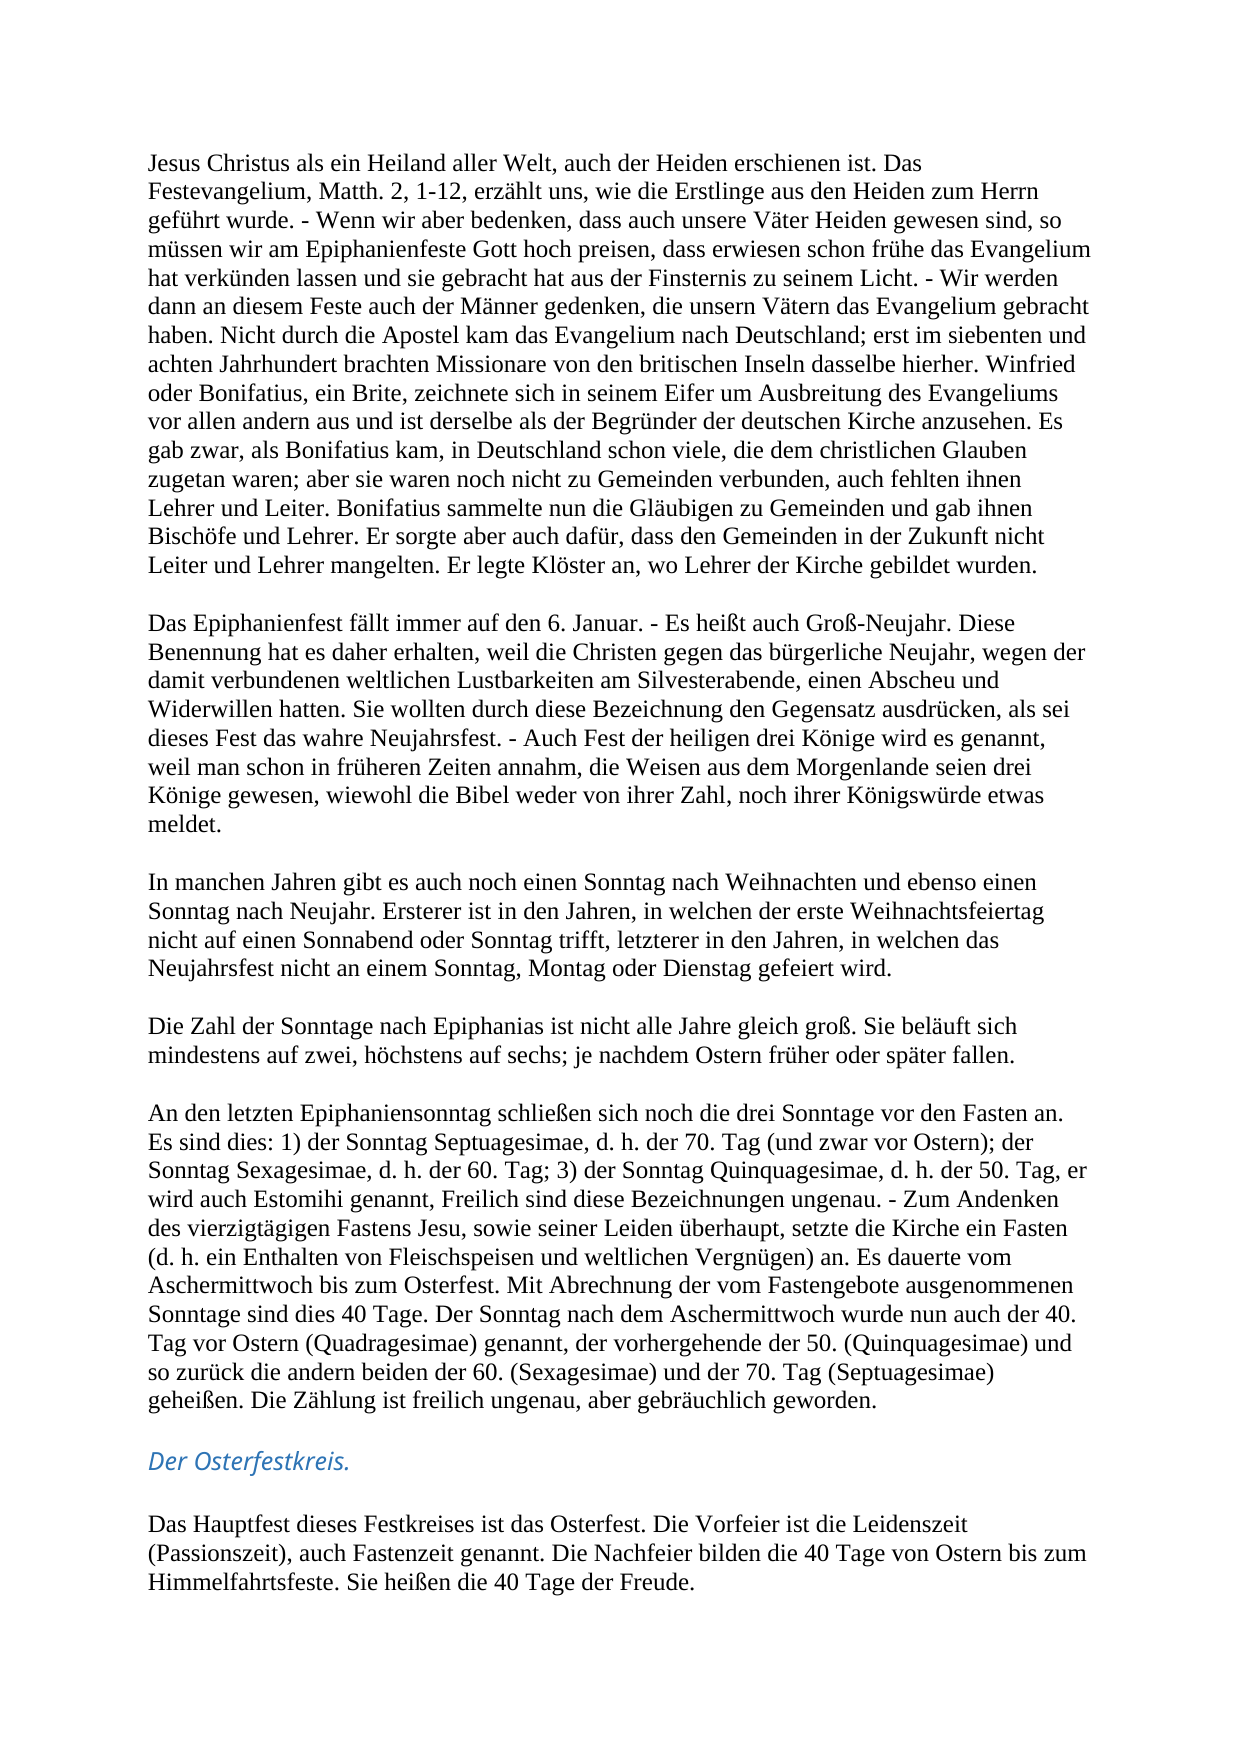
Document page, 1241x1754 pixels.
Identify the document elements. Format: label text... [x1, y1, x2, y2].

text Das Epiphanienfest fällt immer auf den 6. Januar. - Es heißt auch Groß-Neujahr. Diese Benennung hat es daher erhalten, weil die Christen gegen das bürgerliche Neujahr, wegen der damit verbundenen weltlichen Lustbarkeiten am Silvesterabende, einen Abscheu und Widerwillen hatten. Sie wollten durch diese Bezeichnung den Gegensatz ausdrücken, als sei dieses Fest das wahre Neujahrsfest. - Auch Fest der heiligen drei Könige wird es genannt, weil man schon in früheren Zeiten annahm, die Weisen aus dem Morgenlande seien drei Könige gewesen, wiewohl die Bibel weder von ihrer Zahl, noch ihrer Königswürde etwas meldet. [148, 608, 1093, 838]
text Die Zahl der Sonntage nach Epiphanias ist nicht alle Jahre gleich groß. Sie beläuft sich mindestens auf zwei, höchstens auf sechs; je nachdem Ostern früher oder später fallen. [148, 1011, 1093, 1069]
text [148, 148, 1093, 579]
text Das Hauptfest dieses Festkreises ist das Osterfest. Die Vorfeier ist die Leidenszeit (Passionszeit), auch Fastenzeit genannt. Die Nachfeier bilden die 40 Tage von Ostern bis zum Himmelfahrtsfeste. Sie heißen die 40 Tage der Freude. [148, 1509, 1093, 1596]
subtitle Der Osterfestkreis. [148, 1443, 1093, 1477]
text In manchen Jahren gibt es auch noch einen Sonntag nach Weihnachten und ebenso einen Sonntag nach Neujahr. Ersterer ist in den Jahren, in welchen der erste Weihnachtsfeiertag nicht auf einen Sonnabend oder Sonntag trifft, letzterer in den Jahren, in welchen das Neujahrsfest nicht an einem Sonntag, Montag oder Dienstag gefeiert wird. [148, 867, 1093, 982]
text An den letzten Epiphaniensonntag schließen sich noch die drei Sonntage vor den Fasten an. Es sind dies: 1) der Sonntag Septuagesimae, d. h. der 70. Tag (und zwar vor Ostern); der Sonntag Sexagesimae, d. h. der 60. Tag; 3) der Sonntag Quinquagesimae, d. h. der 50. Tag, er wird auch Estomihi genannt, Freilich sind diese Bezeichnungen ungenau. - Zum Andenken des vierzigtägigen Fastens Jesu, sowie seiner Leiden überhaupt, setzte die Kirche ein Fasten (d. h. ein Enthalten von Fleischspeisen und weltlichen Vergnügen) an. Es dauerte vom Aschermittwoch bis zum Osterfest. Mit Abrechnung der vom Fastengebote ausgenommenen Sonntage sind dies 40 Tage. Der Sonntag nach dem Aschermittwoch wurde nun auch der 40. Tag vor Ostern (Quadragesimae) genannt, der vorhergehende der 50. (Quinquagesimae) und so zurück die andern beiden der 60. (Sexagesimae) und der 70. Tag (Septuagesimae) geheißen. Die Zählung ist freilich ungenau, aber gebräuchlich geworden. [148, 1098, 1093, 1414]
